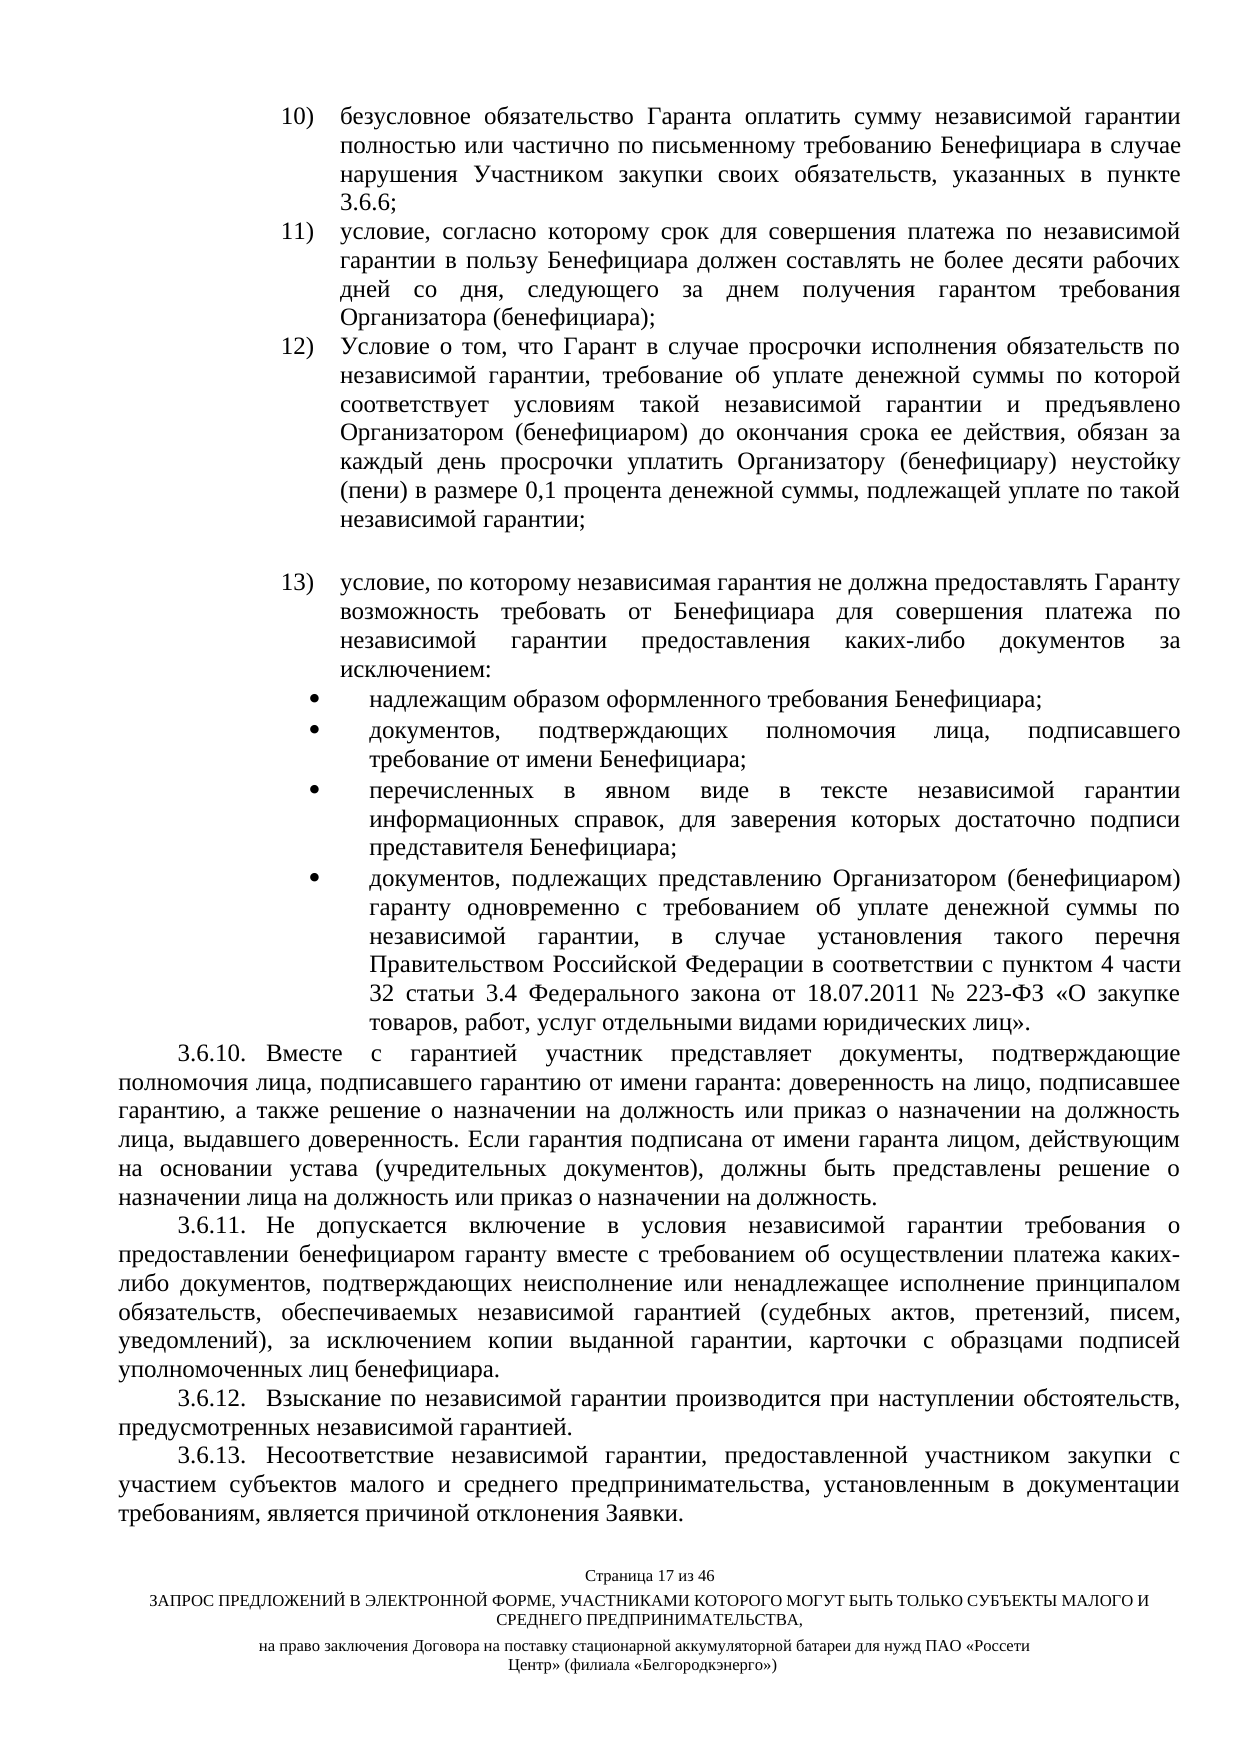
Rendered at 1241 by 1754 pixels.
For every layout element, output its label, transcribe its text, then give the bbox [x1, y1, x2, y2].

list перечисленных в явном виде в тексте независимой гарантии информационных справок, для заверения которых достаточно подписи представителя Бенефициара; [310, 775, 1181, 861]
list условие, согласно которому срок для совершения платежа по независимой гарантии в пользу Бенефициара должен составлять не более десяти рабочих дней со дня, следующего за днем получения гарантом требования Организатора (бенефициара); [281, 216, 1181, 331]
list документов, подлежащих представлению Организатором (бенефициаром) гаранту одновременно с требованием об уплате денежной суммы по независимой гарантии, в случае установления такого перечня Правительством Российской Федерации в соответствии с пунктом 4 части 32 статьи 3.4 Федерального закона от 18.07.2011 № 223-ФЗ «О закупке товаров, работ, услуг отдельными видами юридических лиц». [310, 863, 1181, 1036]
list документов, подтверждающих полномочия лица, подписавшего требование от имени Бенефициара; [310, 715, 1181, 773]
subtitle Не допускается включение в условия независимой гарантии требования о предоставлении бенефициаром гаранту вместе с требованием об осуществлении платежа каких-либо документов, подтверждающих неисполнение или ненадлежащее исполнение принципалом обязательств, обеспечиваемых независимой гарантией (судебных актов, претензий, писем, уведомлений), за исключением копии выданной гарантии, карточки с образцами подписей уполномоченных лиц бенефициара. [118, 1210, 1181, 1383]
list Условие о том, что Гарант в случае просрочки исполнения обязательств по независимой гарантии, требование об уплате денежной суммы по которой соответствует условиям такой независимой гарантии и предъявлено Организатором (бенефициаром) до окончания срока ее действия, обязан за каждый день просрочки уплатить Организатору (бенефициару) неустойку (пени) в размере 0,1 процента денежной суммы, подлежащей уплате по такой независимой гарантии; [281, 331, 1181, 532]
subtitle Вместе с гарантией участник представляет документы, подтверждающие полномочия лица, подписавшего гарантию от имени гаранта: доверенность на лицо, подписавшее гарантию, а также решение о назначении на должность или приказ о назначении на должность лица, выдавшего доверенность. Если гарантия подписана от имени гаранта лицом, действующим на основании устава (учредительных документов), должны быть представлены решение о назначении лица на должность или приказ о назначении на должность. [118, 1038, 1181, 1210]
list безусловное обязательство Гаранта оплатить сумму независимой гарантии полностью или частично по письменному требованию Бенефициара в случае нарушения Участником закупки своих обязательств, указанных в пункте 3.6.6; [281, 101, 1181, 216]
subtitle Взыскание по независимой гарантии производится при наступлении обстоятельств, предусмотренных независимой гарантией. [118, 1383, 1181, 1440]
list условие, по которому независимая гарантия не должна предоставлять Гаранту возможность требовать от Бенефициара для совершения платежа по независимой гарантии предоставления каких-либо документов за исключением: [281, 567, 1181, 682]
subtitle Несоответствие независимой гарантии, предоставленной участником закупки с участием субъектов малого и среднего предпринимательства, установленным в документации требованиям, является причиной отклонения Заявки. [118, 1440, 1181, 1527]
list надлежащим образом оформленного требования Бенефициара; [310, 684, 1181, 713]
